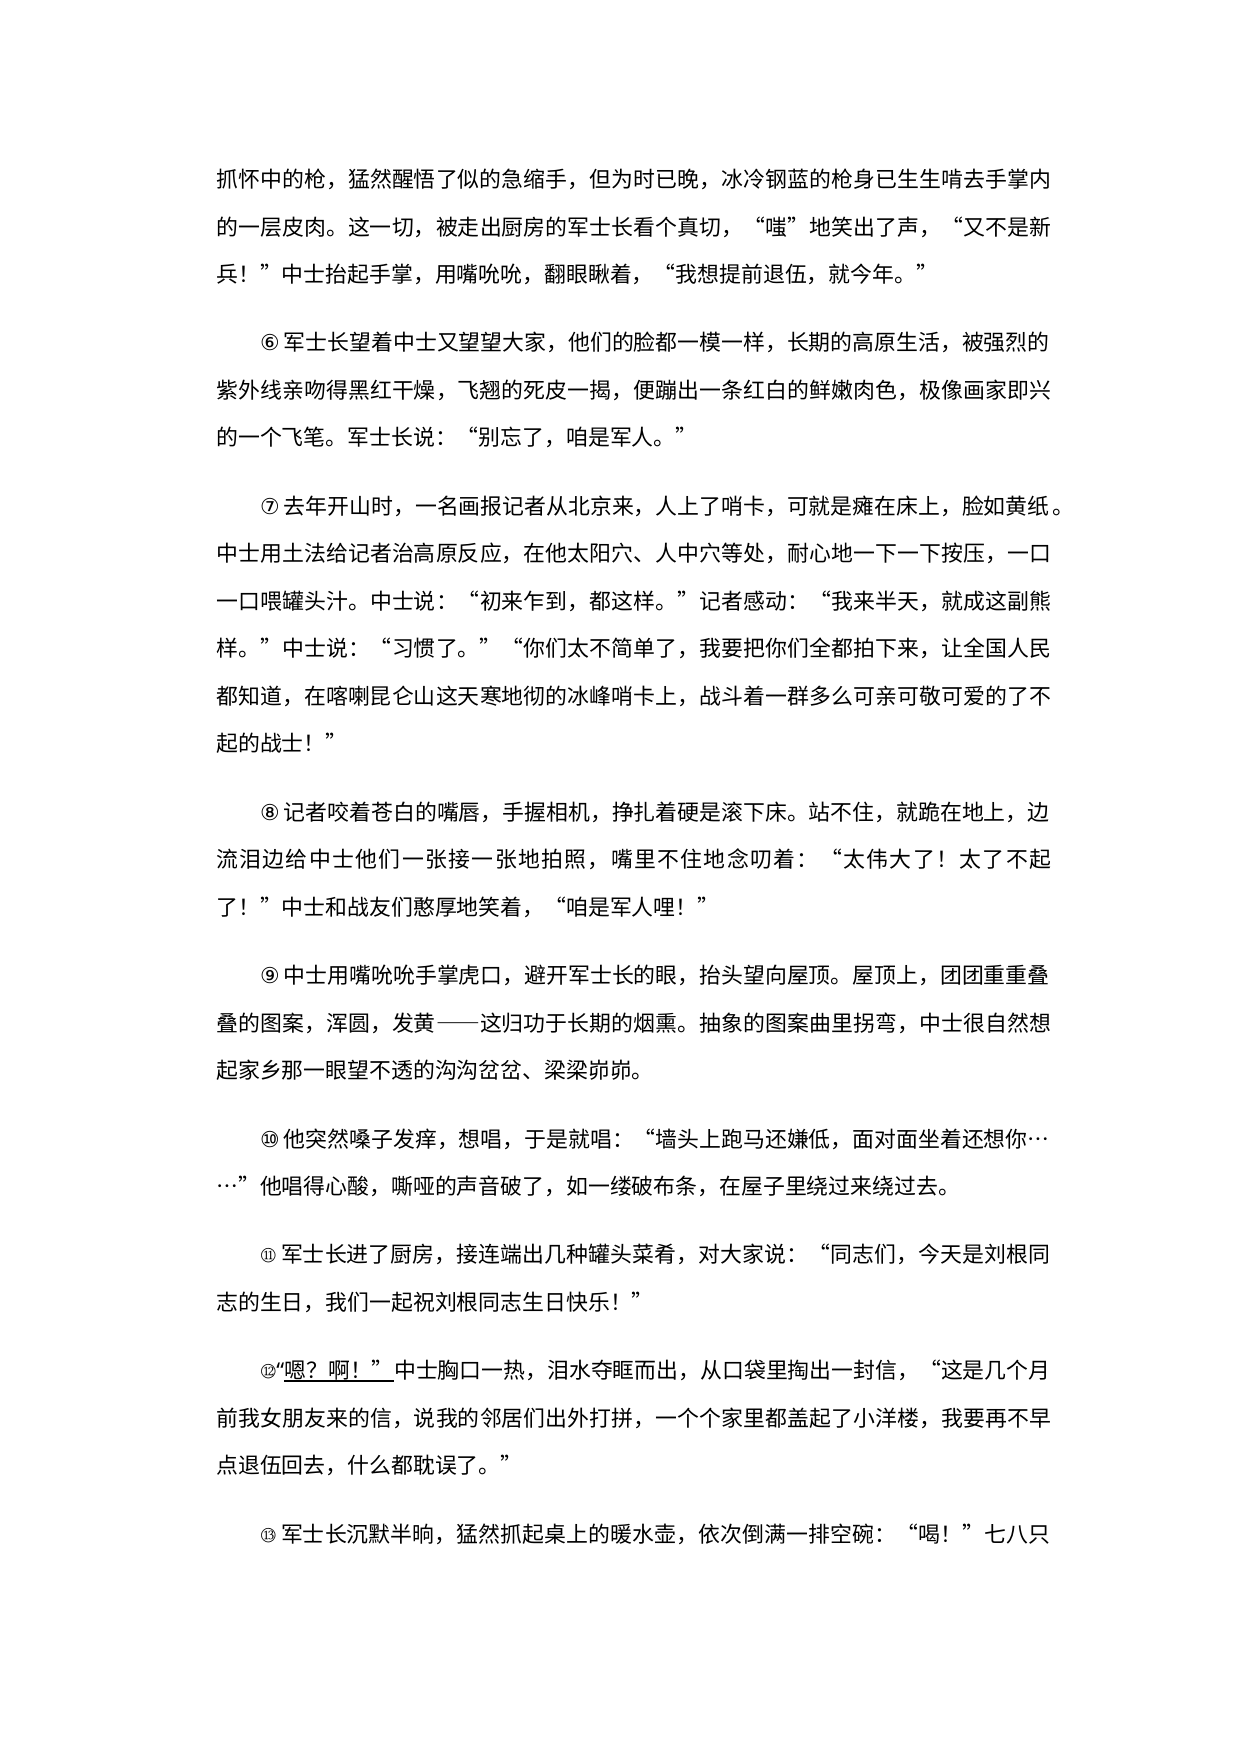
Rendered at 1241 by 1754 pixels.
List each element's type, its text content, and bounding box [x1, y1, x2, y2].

text ⑥军士长望着中士又望望大家，他们的脸都一模一样，长期的高原生活，被强烈的紫外线亲吻得黑红干燥，飞翘的死皮一揭，便蹦出一条红白的鲜嫩肉色，极像画家即兴的一个飞笔。军士长说：“别忘了，咱是军人。” [216, 325, 1053, 452]
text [216, 1517, 1053, 1548]
text ⑨中士用嘴吮吮手掌虎口，避开军士长的眼，抬头望向屋顶。屋顶上，团团重重叠叠的图案，浑圆，发黄——这归功于长期的烟熏。抽象的图案曲里拐弯，中士很自然想起家乡那一眼望不透的沟沟岔岔、梁梁峁峁。 [216, 958, 1053, 1085]
text ⑫“嗯？啊！”中士胸口一热，泪水夺眶而出，从口袋里掏出一封信，“这是几个月前我女朋友来的信，说我的邻居们出外打拼，一个个家里都盖起了小洋楼，我要再不早点退伍回去，什么都耽误了。” [216, 1353, 1053, 1480]
text ⑩他突然嗓子发痒，想唱，于是就唱：“墙头上跑马还嫌低，面对面坐着还想你……”他唱得心酸，嘶哑的声音破了，如一缕破布条，在屋子里绕过来绕过去。 [216, 1122, 1053, 1201]
text ⑪军士长进了厨房，接连端出几种罐头菜肴，对大家说：“同志们，今天是刘根同志的生日，我们一起祝刘根同志生日快乐！” [216, 1237, 1053, 1317]
text ⑦去年开山时，一名画报记者从北京来，人上了哨卡，可就是瘫在床上，脸如黄纸。中士用土法给记者治高原反应，在他太阳穴、人中穴等处，耐心地一下一下按压，一口一口喂罐头汁。中士说：“初来乍到，都这样。”记者感动：“我来半天，就成这副熊样。”中士说：“习惯了。”“你们太不简单了，我要把你们全都拍下来，让全国人民都知道，在喀喇昆仑山这天寒地彻的冰峰哨卡上，战斗着一群多么可亲可敬可爱的了不起的战士！” [216, 489, 1053, 758]
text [216, 162, 1053, 289]
text ⑧记者咬着苍白的嘴唇，手握相机，挣扎着硬是滚下床。站不住，就跪在地上，边流泪边给中士他们一张接一张地拍照，嘴里不住地念叨着：“太伟大了！太了不起了！”中士和战友们憨厚地笑着，“咱是军人哩！” [216, 795, 1053, 921]
